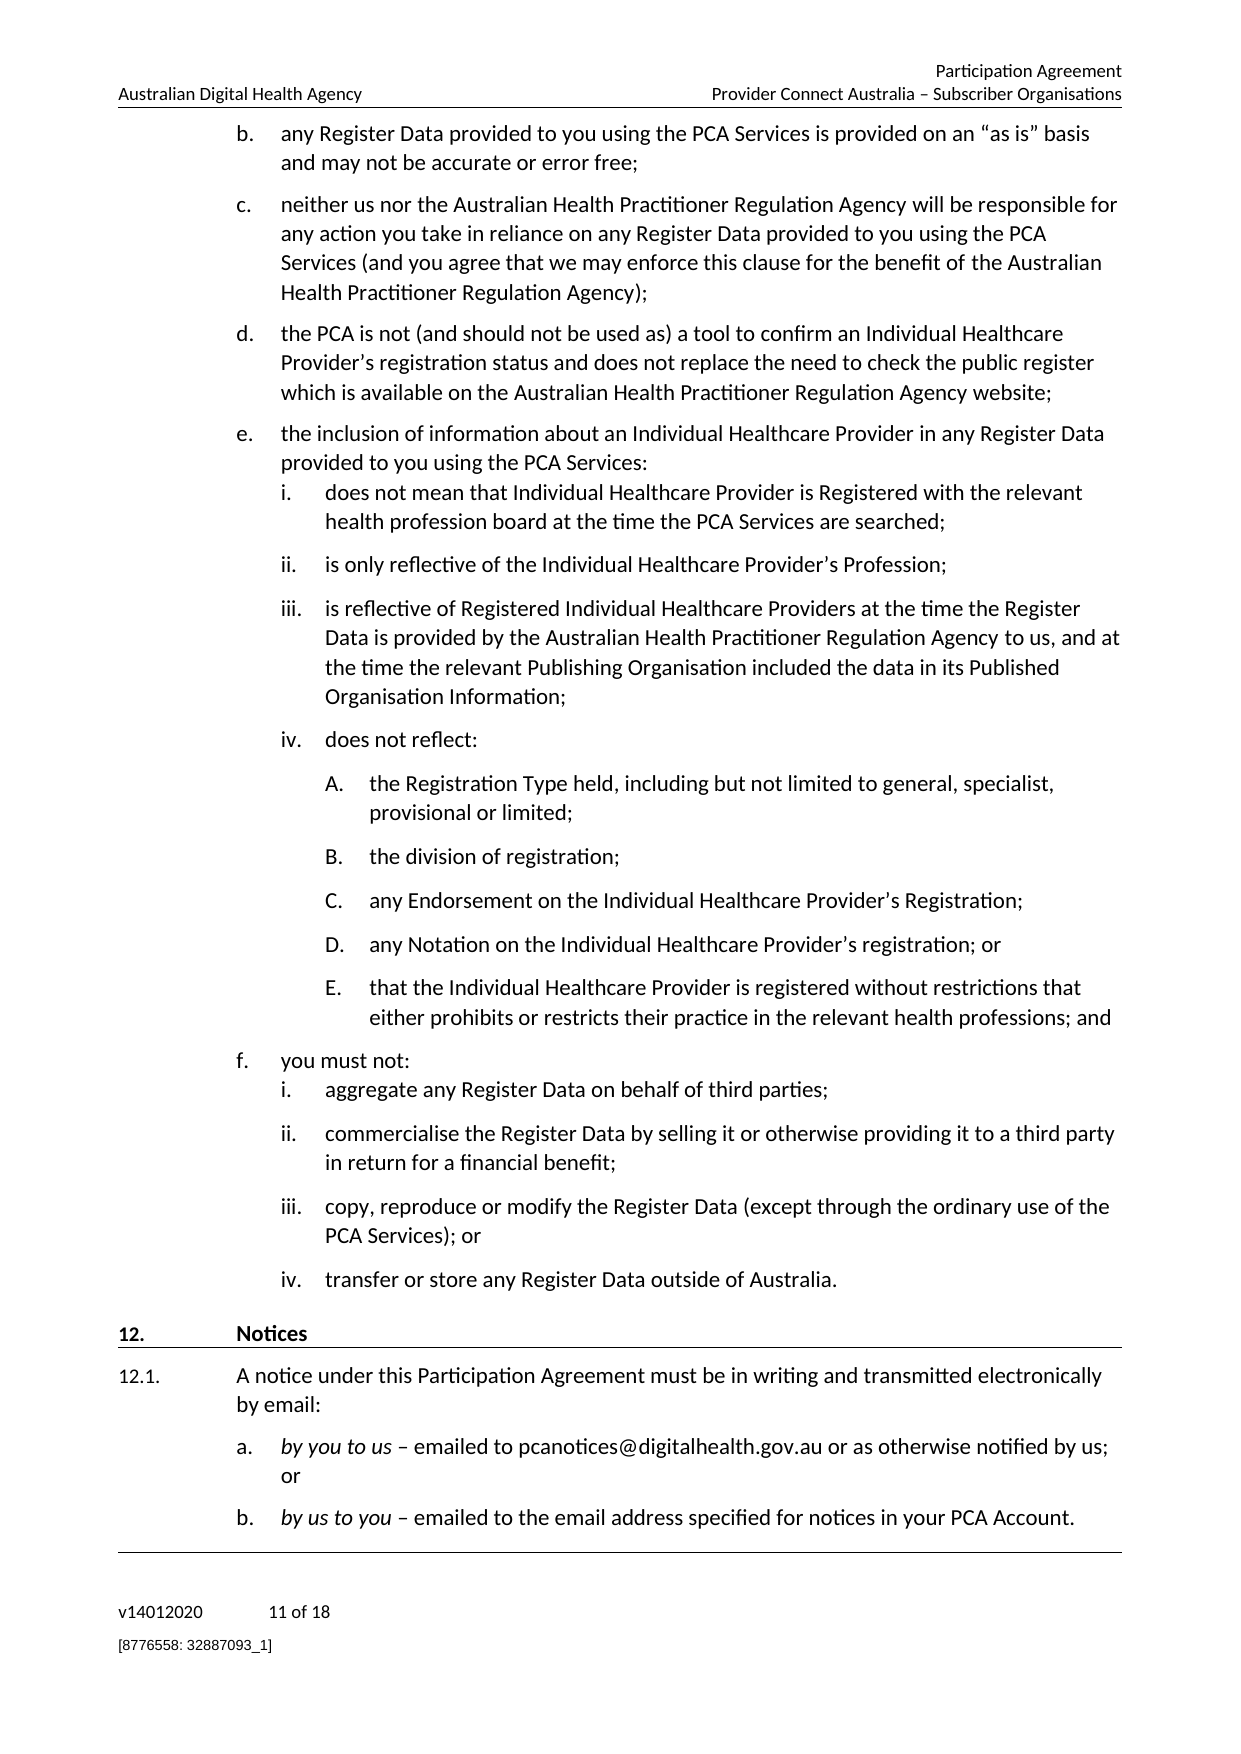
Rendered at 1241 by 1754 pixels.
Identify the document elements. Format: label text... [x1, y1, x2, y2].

text the inclusion of information about an Individual Healthcare Provider in any Register Data provided to you using the PCA Services: [236, 418, 1122, 476]
text by us to you – emailed to the email address specified for notices in your PCA Account. [236, 1502, 1122, 1531]
text the PCA is not (and should not be used as) a tool to confirm an Individual Healthcare Provider’s registration status and does not replace the need to check the public register which is available on the Australian Health Practitioner Regulation Agency website; [236, 318, 1122, 406]
text commercialise the Register Data by selling it or otherwise providing it to a third party in return for a financial benefit; [281, 1118, 1122, 1176]
text any Endorsement on the Individual Healthcare Provider’s Registration; [325, 885, 1122, 914]
text Notices [118, 1318, 1122, 1347]
text the Registration Type held, including but not limited to general, specialist, provisional or limited; [325, 768, 1122, 826]
text you must not: [236, 1045, 1122, 1074]
text any Register Data provided to you using the PCA Services is provided on an “as is” basis and may not be accurate or error free; [236, 118, 1122, 176]
text is reflective of Registered Individual Healthcare Providers at the time the Register Data is provided by the Australian Health Practitioner Regulation Agency to us, and at the time the relevant Publishing Organisation included the data in its Published Organisation Information; [281, 593, 1122, 710]
text that the Individual Healthcare Provider is registered without restrictions that either prohibits or restricts their practice in the relevant health professions; and [325, 972, 1122, 1031]
text is only reflective of the Individual Healthcare Provider’s Profession; [281, 549, 1122, 578]
text by you to us – emailed to pcanotices@digitalhealth.gov.au or as otherwise notified by us; or [236, 1431, 1122, 1489]
text the division of registration; [325, 841, 1122, 870]
text aggregate any Register Data on behalf of third parties; [281, 1074, 1122, 1103]
text neither us nor the Australian Health Practitioner Regulation Agency will be responsible for any action you take in reliance on any Register Data provided to you using the PCA Services (and you agree that we may enforce this clause for the benefit of the Australian Health Practitioner Regulation Agency); [236, 189, 1122, 306]
text transfer or store any Register Data outside of Australia. [281, 1264, 1122, 1293]
text does not reflect: [281, 724, 1122, 753]
text any Notation on the Individual Healthcare Provider’s registration; or [325, 928, 1122, 958]
text copy, reproduce or modify the Register Data (except through the ordinary use of the PCA Services); or [281, 1191, 1122, 1249]
text A notice under this Participation Agreement must be in writing and transmitted electronically by email: [118, 1360, 1122, 1419]
text does not mean that Individual Healthcare Provider is Registered with the relevant health profession board at the time the PCA Services are searched; [281, 476, 1122, 535]
